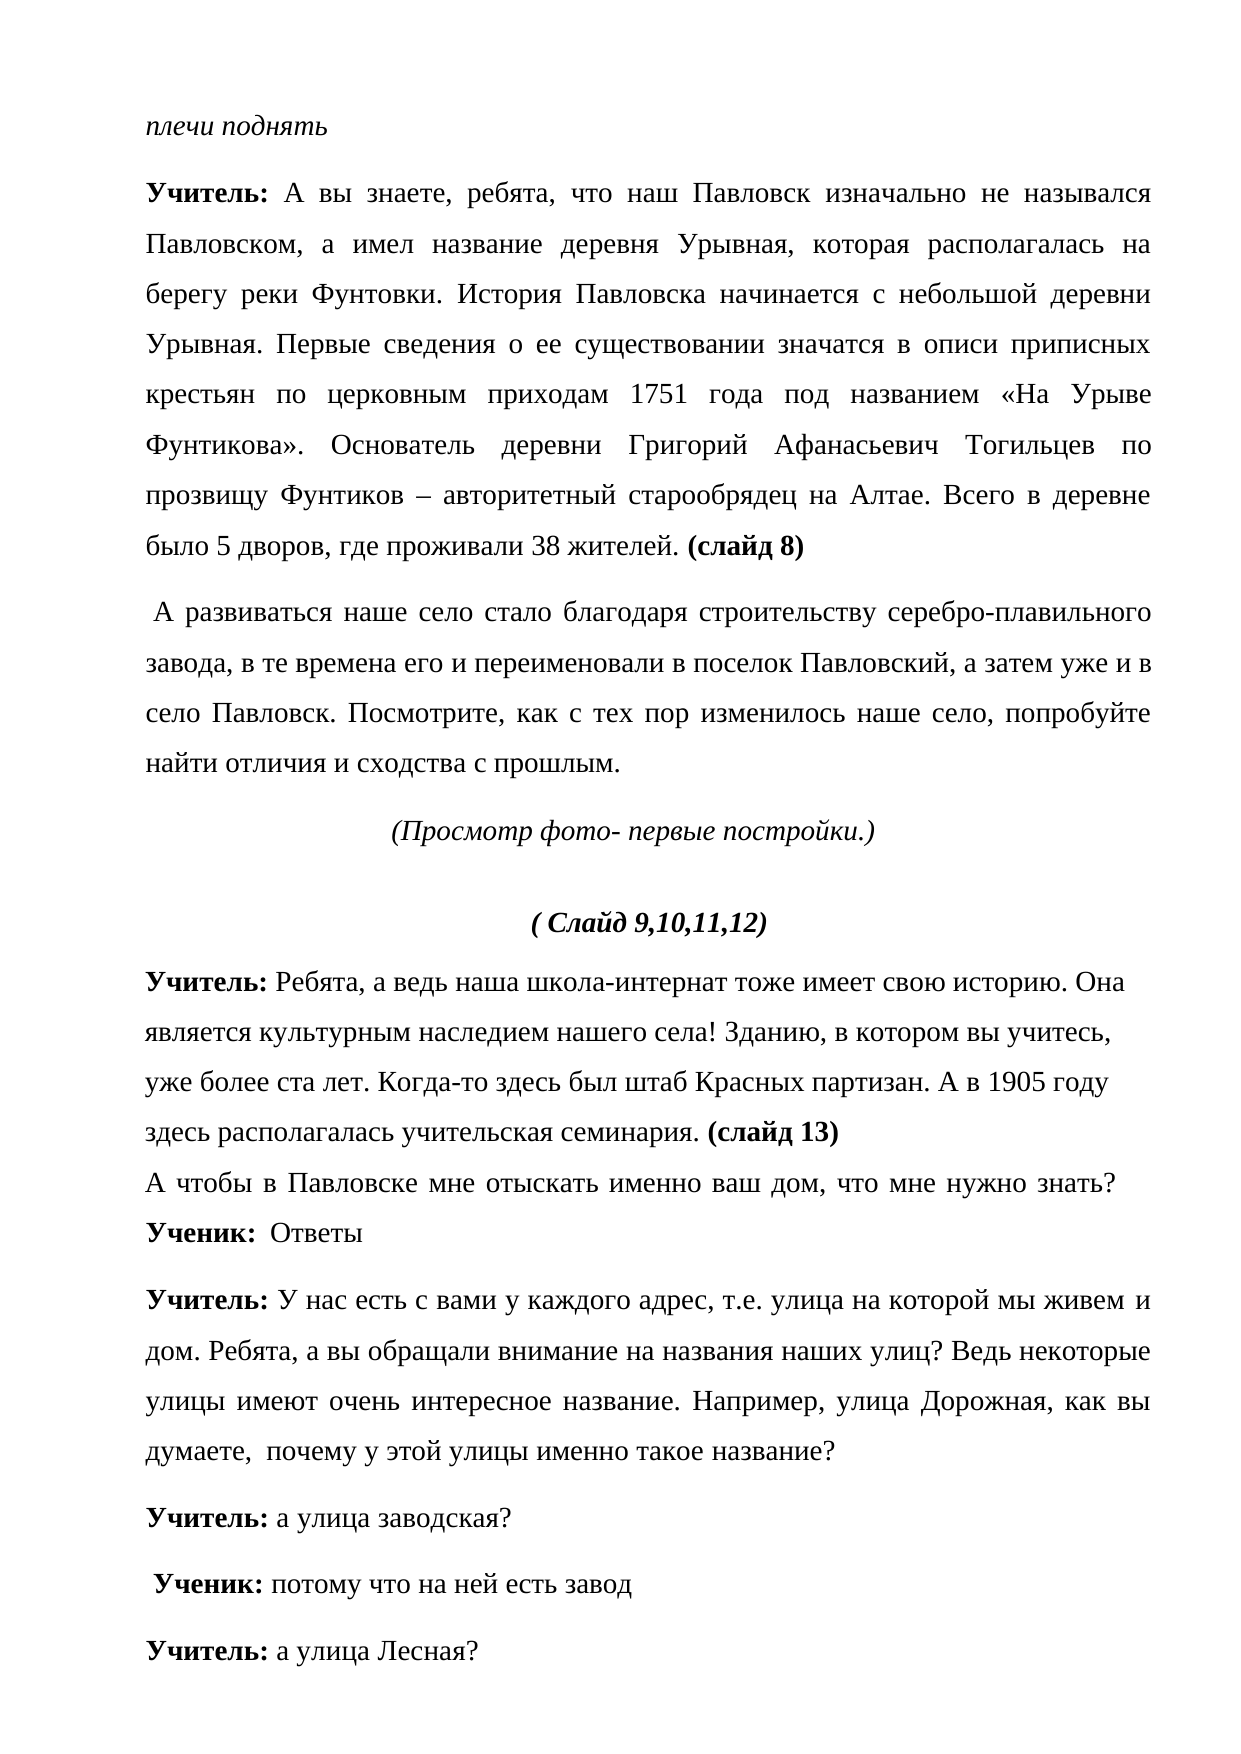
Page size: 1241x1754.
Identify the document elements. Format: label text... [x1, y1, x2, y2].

text А чтобы в Павловске мне отыскать именно ваш дом, что мне нужно знать? [144, 1165, 1152, 1198]
text Ученик: потому что на ней есть завод [145, 1567, 945, 1600]
text Учитель: Ребята, а ведь наша школа-интернат тоже имеет свою историю. Она является культурным наследием нашего села! Зданию, в котором вы учитесь, уже более ста лет. Когда-то здесь был штаб Красных партизан. А в 1905 году здесь располагалась учительская семинария. (слайд 13) [144, 964, 1154, 1148]
text Ученик: Ответы [145, 1215, 1163, 1249]
text Учитель: а улица Лесная? [145, 1633, 945, 1667]
text ( Слайд 9,10,11,12) [144, 905, 1154, 939]
text плечи поднять [145, 108, 1163, 142]
text А развиваться наше село стало благодаря строительству серебро-плавильного завода, в те времена его и переименовали в поселок Павловский, а затем уже и в село Павловск. Посмотрите, как с тех пор изменилось наше село, попробуйте найти отличия и сходства с прошлым. [145, 594, 1152, 779]
text Учитель: а улица заводская? [145, 1500, 945, 1533]
text Учитель: А вы знаете, ребята, что наш Павловск изначально не назывался Павловском, а имел название деревня Урывная, которая располагалась на берегу реки Фунтовки. История Павловска начинается с небольшой деревни Урывная. Первые сведения о ее существовании значатся в описи приписных крестьян по церковным приходам 1751 года под названием «На Урыве Фунтикова». Основатель деревни Григорий Афанасьевич Тогильцев по прозвищу Фунтиков – авторитетный старообрядец на Алтае. Всего в деревне было 5 дворов, где проживали 38 жителей. (слайд 8) [145, 175, 1152, 561]
text Учитель: У нас есть с вами у каждого адрес, т.е. улица на которой мы живем и дом. Ребята, а вы обращали внимание на названия наших улиц? Ведь некоторые улицы имеют очень интересное название. Например, улица Дорожная, как вы думаете, почему у этой улицы именно такое название? [145, 1282, 1151, 1467]
text (Просмотр фото- первые постройки.) [391, 813, 1163, 846]
